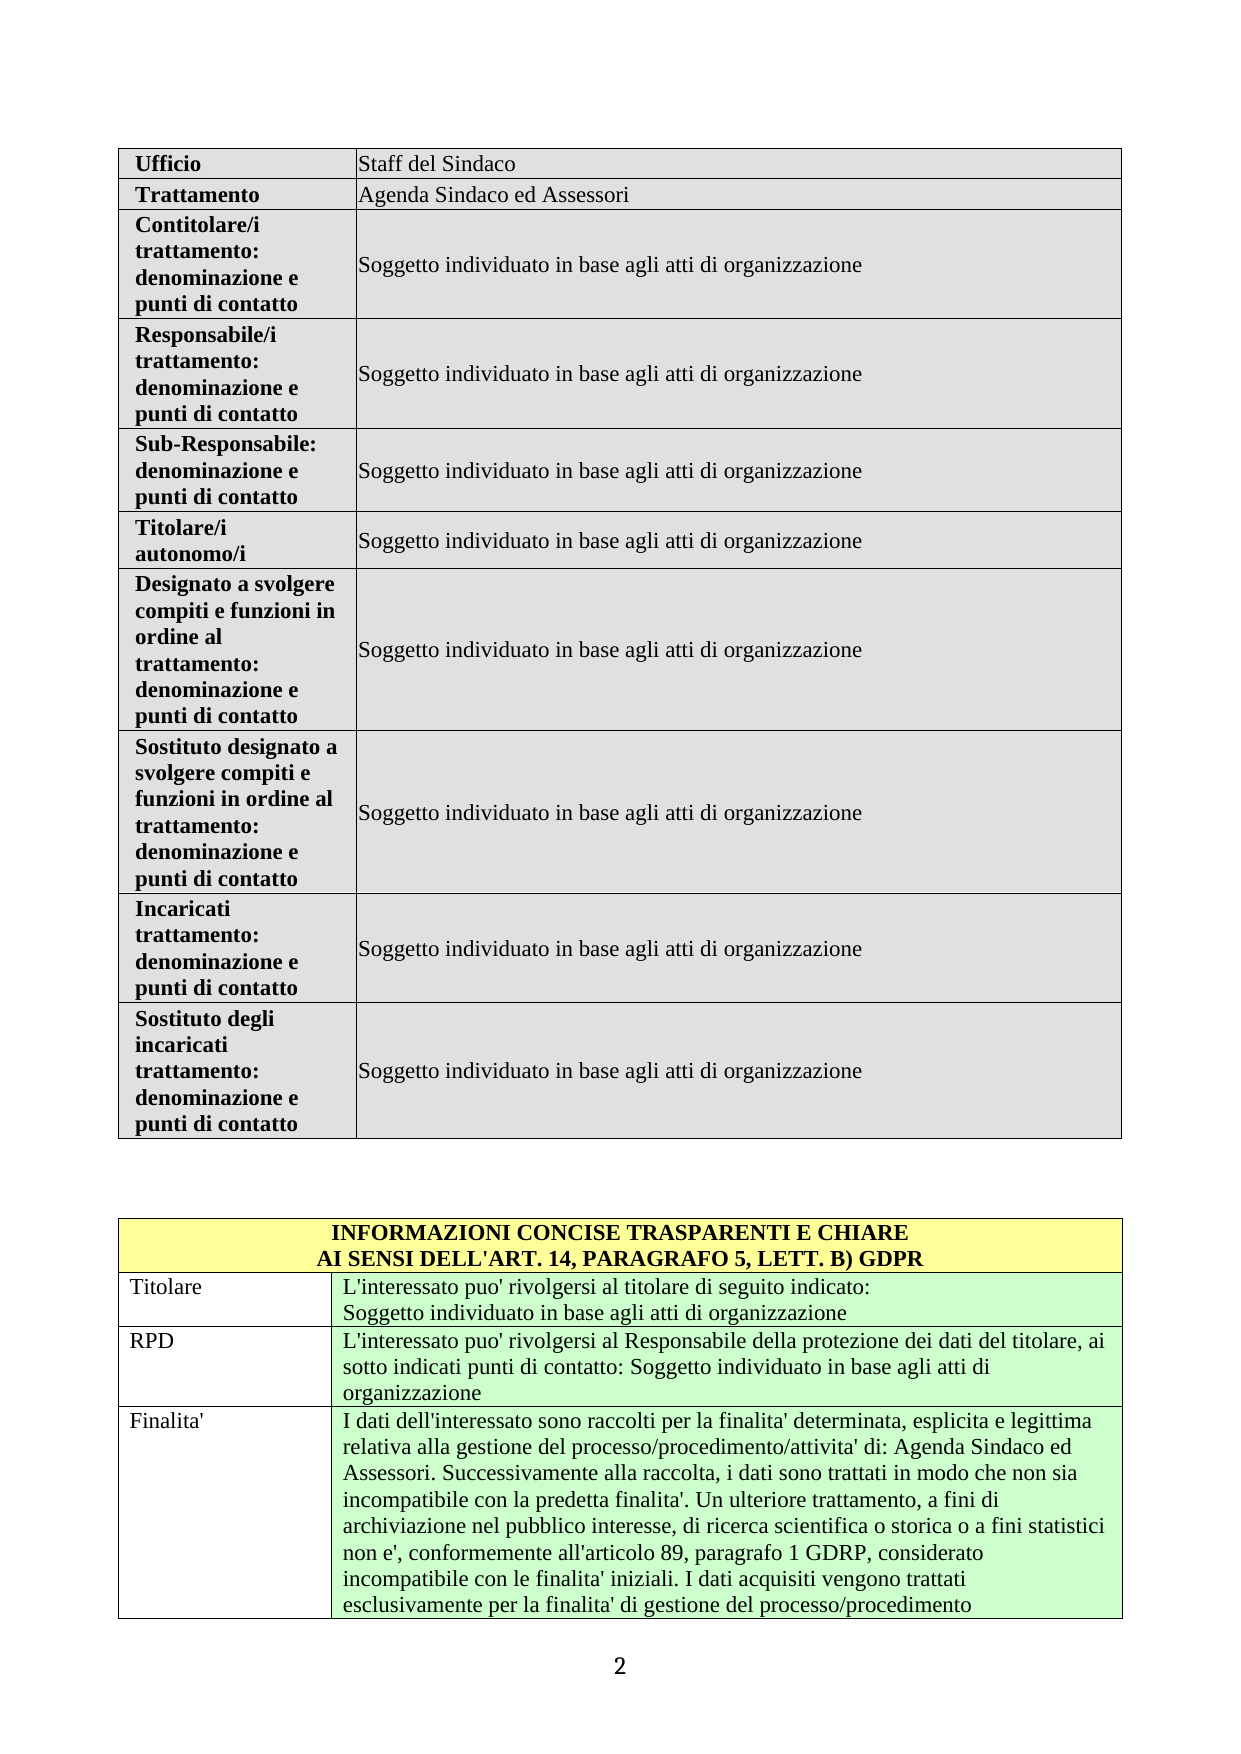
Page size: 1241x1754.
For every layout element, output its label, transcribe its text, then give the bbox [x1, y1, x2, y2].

table_cell L'interessato puo' rivolgersi al titolare di seguito indicato: Soggetto individuato in base agli atti di organizzazione [332, 1273, 1122, 1326]
table_cell Soggetto individuato in base agli atti di organizzazione [357, 210, 1121, 318]
table_cell Trattamento [119, 179, 356, 209]
table_cell Soggetto individuato in base agli atti di organizzazione [357, 894, 1121, 1002]
table_cell Sostituto degli incaricati trattamento: denominazione e punti di contatto [119, 1003, 356, 1138]
table_cell Contitolare/i trattamento: denominazione e punti di contatto [119, 210, 356, 318]
table_cell Sostituto designato a svolgere compiti e funzioni in ordine al trattamento: denominazione e punti di contatto [119, 731, 356, 892]
table_cell Finalita' [119, 1407, 331, 1618]
table_cell Soggetto individuato in base agli atti di organizzazione [357, 569, 1121, 730]
table_cell Ufficio [119, 149, 356, 178]
table_cell Titolare/i autonomo/i [119, 512, 356, 568]
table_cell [332, 1407, 1122, 1618]
table_cell Soggetto individuato in base agli atti di organizzazione [357, 731, 1121, 892]
table_cell RPD [119, 1327, 331, 1406]
table_cell Designato a svolgere compiti e funzioni in ordine al trattamento: denominazione e punti di contatto [119, 569, 356, 730]
table_cell Sub-Responsabile: denominazione e punti di contatto [119, 429, 356, 511]
table_cell Soggetto individuato in base agli atti di organizzazione [357, 319, 1121, 428]
table_header INFORMAZIONI CONCISE TRASPARENTI E CHIARE AI SENSI DELL'ART. 14, PARAGRAFO 5, LETT. B) GDPR [119, 1219, 1122, 1272]
table_cell Incaricati trattamento: denominazione e punti di contatto [119, 894, 356, 1002]
table_cell Soggetto individuato in base agli atti di organizzazione [357, 429, 1121, 511]
table_cell Responsabile/i trattamento: denominazione e punti di contatto [119, 319, 356, 428]
table_cell Agenda Sindaco ed Assessori [357, 179, 1121, 209]
table_cell Titolare [119, 1273, 331, 1326]
table_cell L'interessato puo' rivolgersi al Responsabile della protezione dei dati del titolare, ai sotto indicati punti di contatto: Soggetto individuato in base agli atti di organizzazione [332, 1327, 1122, 1406]
table_cell Soggetto individuato in base agli atti di organizzazione [357, 512, 1121, 568]
table_cell Soggetto individuato in base agli atti di organizzazione [357, 1003, 1121, 1138]
table_cell Staff del Sindaco [357, 149, 1121, 178]
